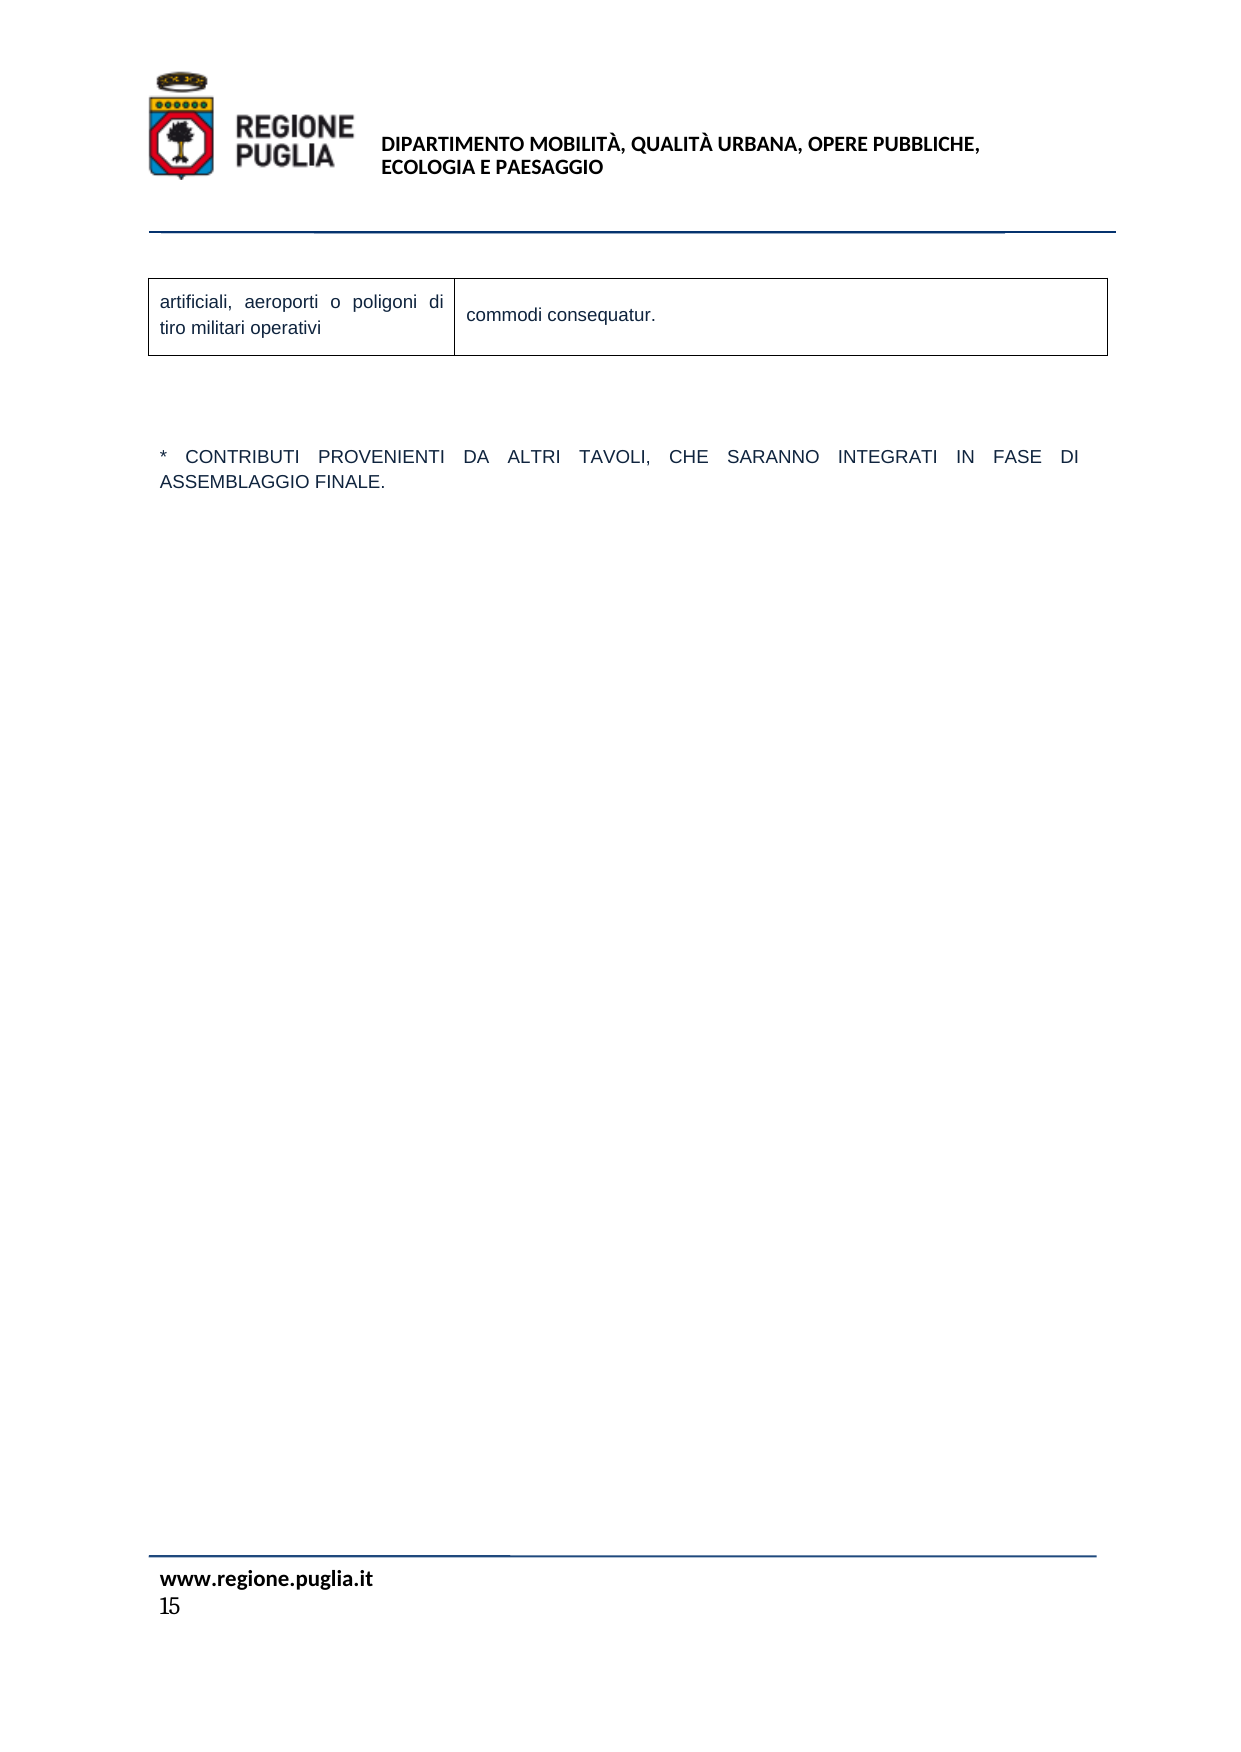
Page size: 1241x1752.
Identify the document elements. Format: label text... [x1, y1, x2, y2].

text * CONTRIBUTI PROVENIENTI DA ALTRI TAVOLI, CHE SARANNO INTEGRATI IN FASE DI ASSEMBLAGGIO FINALE. [159, 446, 1081, 493]
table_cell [455, 279, 1107, 355]
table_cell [149, 279, 454, 355]
